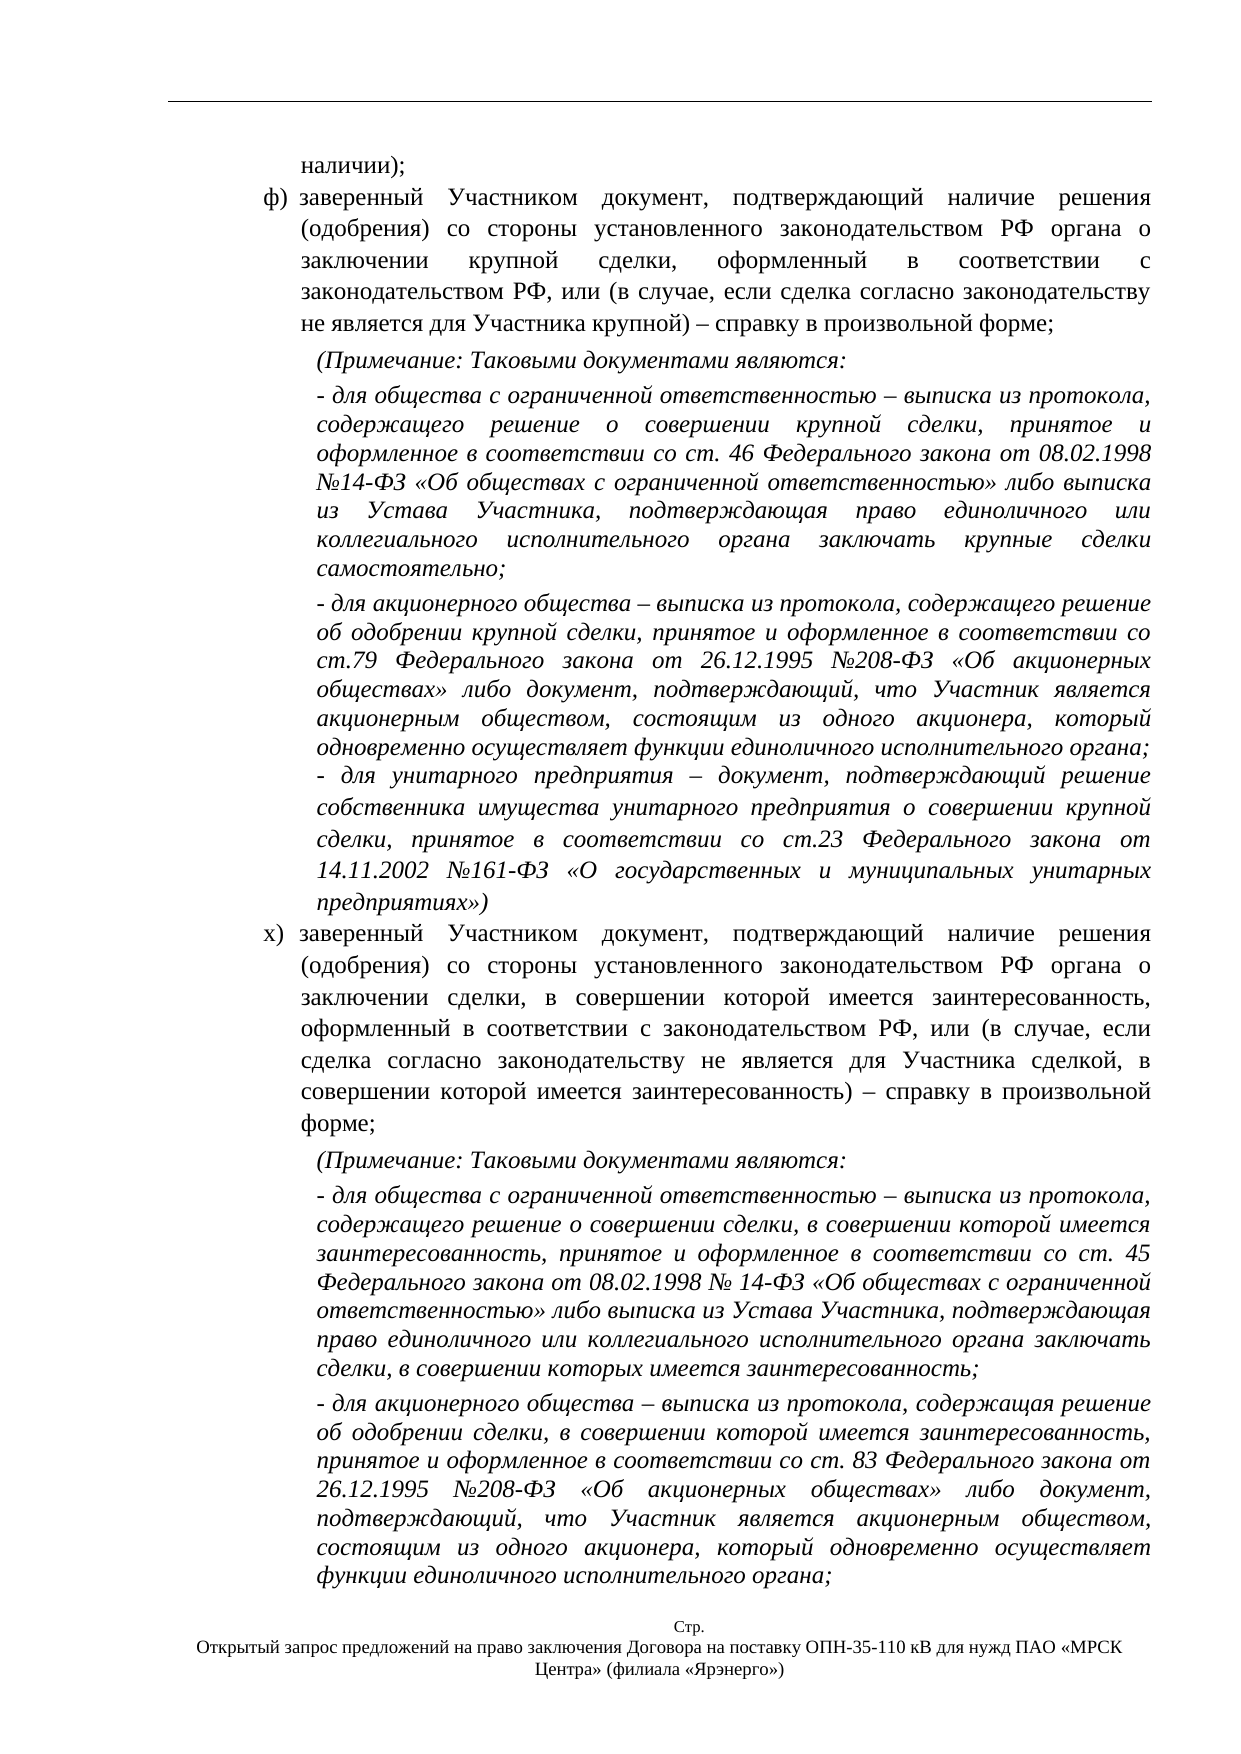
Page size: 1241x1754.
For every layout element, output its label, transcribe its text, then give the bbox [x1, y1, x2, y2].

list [263, 150, 1152, 179]
list - для унитарного предприятия – документ, подтверждающий решение собственника имущества унитарного предприятия о совершении крупной сделки, принятое в соответствии со ст.23 Федерального закона от 14.11.2002 №161-ФЗ «О государственных и муниципальных унитарных предприятиях») [316, 761, 1152, 916]
list - для общества с ограниченной ответственностью – выписка из протокола, содержащего решение о совершении крупной сделки, принятое и оформленное в соответствии со ст. 46 Федерального закона от 08.02.1998 №14-ФЗ «Об обществах с ограниченной ответственностью» либо выписка из Устава Участника, подтверждающая право единоличного или коллегиального исполнительного органа заключать крупные сделки самостоятельно; [316, 381, 1152, 582]
list (Примечание: Таковыми документами являются: [316, 1146, 1152, 1174]
list заверенный Участником документ, подтверждающий наличие решения (одобрения) со стороны установленного законодательством РФ органа о заключении крупной сделки, оформленный в соответствии с законодательством РФ, или (в случае, если сделка согласно законодательству не является для Участника крупной) – справку в произвольной форме; [263, 182, 1152, 337]
list - для акционерного общества – выписка из протокола, содержащая решение об одобрении сделки, в совершении которой имеется заинтересованность, принятое и оформленное в соответствии со ст. 83 Федерального закона от 26.12.1995 №208-ФЗ «Об акционерных обществах» либо документ, подтверждающий, что Участник является акционерным обществом, состоящим из одного акционера, который одновременно осуществляет функции единоличного исполнительного органа; [316, 1388, 1152, 1589]
list заверенный Участником документ, подтверждающий наличие решения (одобрения) со стороны установленного законодательством РФ органа о заключении сделки, в совершении которой имеется заинтересованность, оформленный в соответствии с законодательством РФ, или (в случае, если сделка согласно законодательству не является для Участника сделкой, в совершении которой имеется заинтересованность) – справку в произвольной форме; [263, 918, 1152, 1137]
list - для акционерного общества – выписка из протокола, содержащего решение об одобрении крупной сделки, принятое и оформленное в соответствии со ст.79 Федерального закона от 26.12.1995 №208-ФЗ «Об акционерных обществах» либо документ, подтверждающий, что Участник является акционерным обществом, состоящим из одного акционера, который одновременно осуществляет функции единоличного исполнительного органа; [316, 588, 1152, 761]
list - для общества с ограниченной ответственностью – выписка из протокола, содержащего решение о совершении сделки, в совершении которой имеется заинтересованность, принятое и оформленное в соответствии со ст. 45 Федерального закона от 08.02.1998 № 14-ФЗ «Об обществах с ограниченной ответственностью» либо выписка из Устава Участника, подтверждающая право единоличного или коллегиального исполнительного органа заключать сделки, в совершении которых имеется заинтересованность; [316, 1181, 1152, 1382]
list (Примечание: Таковыми документами являются: [316, 346, 1152, 374]
